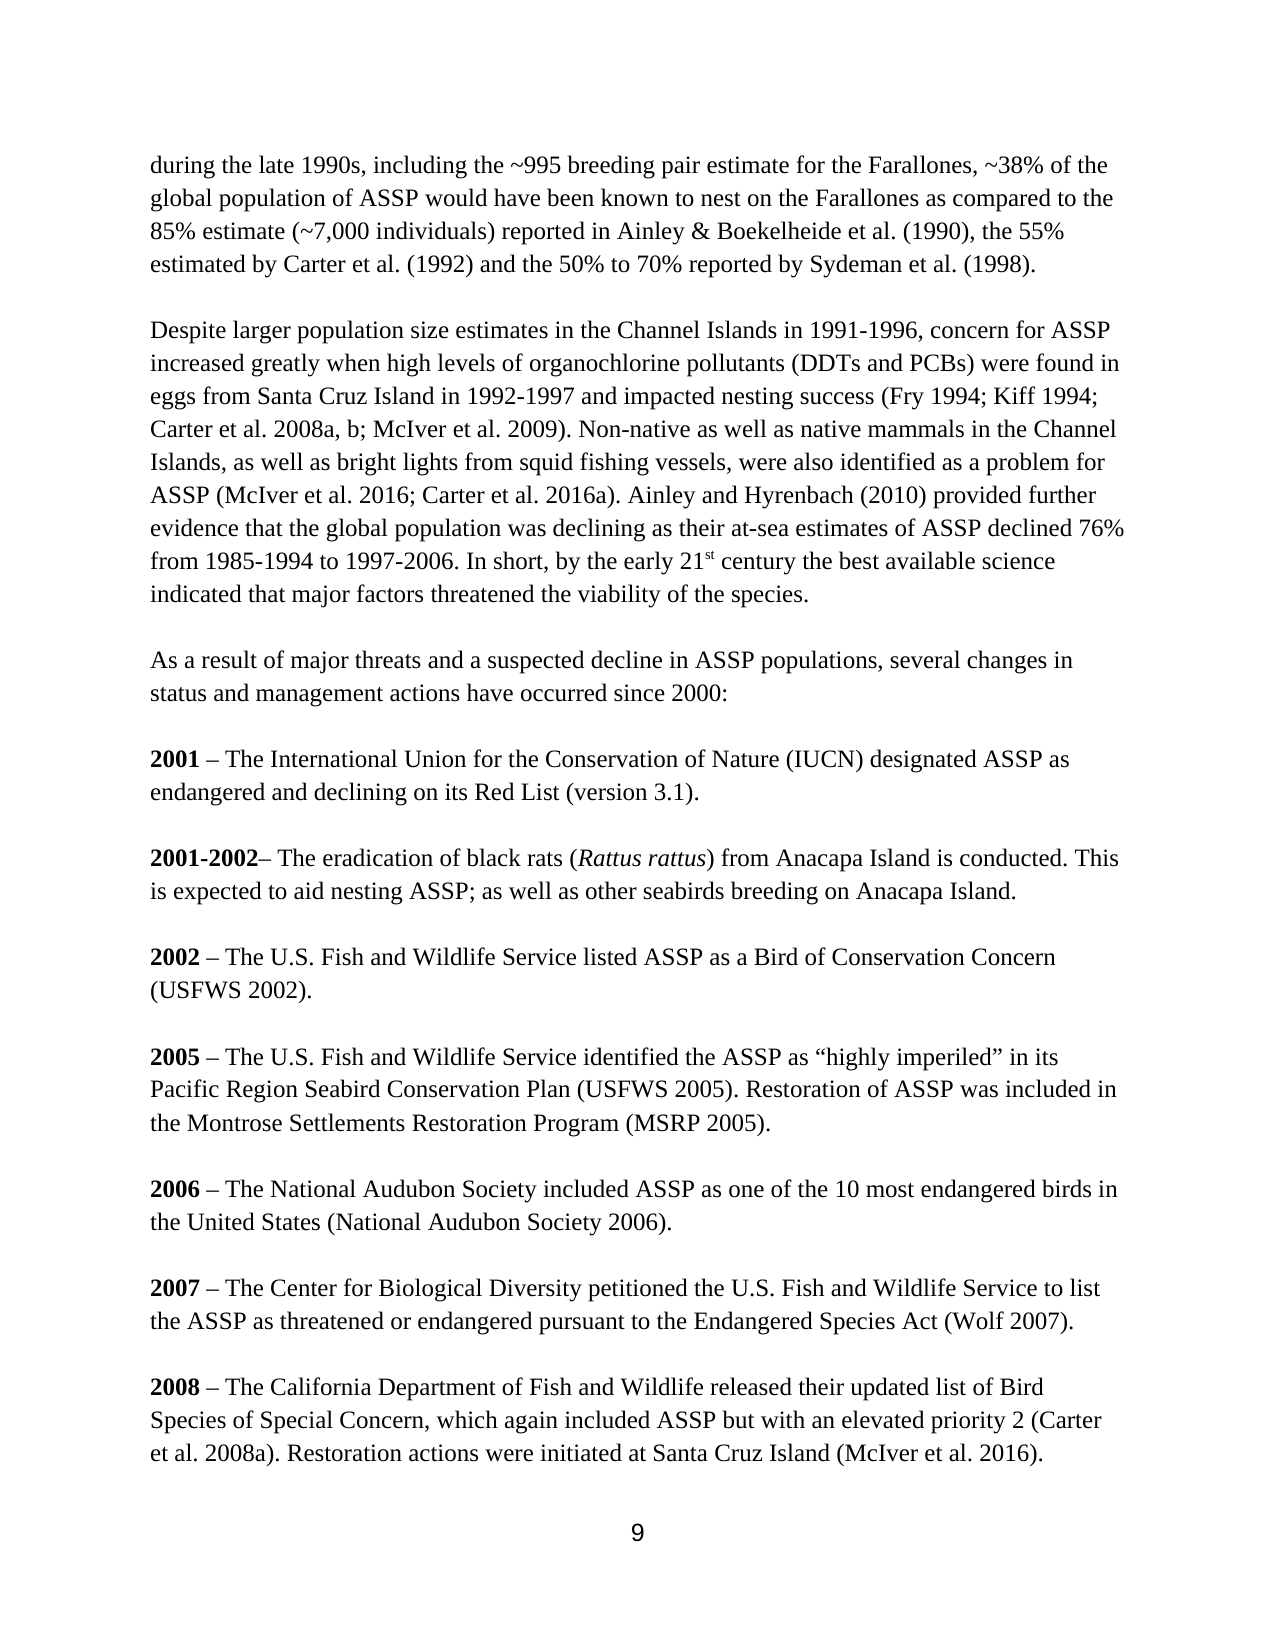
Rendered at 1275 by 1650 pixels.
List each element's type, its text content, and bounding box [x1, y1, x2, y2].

text 2001 – The International Union for the Conservation of Nature (IUCN) designated ASSP as endangered and declining on its Red List (version 3.1). [150, 744, 1125, 806]
text Despite larger population size estimates in the Channel Islands in 1991-1996, concern for ASSP increased greatly when high levels of organochlorine pollutants (DDTs and PCBs) were found in eggs from Santa Cruz Island in 1992-1997 and impacted nesting success (Fry 1994; Kiff 1994; Carter et al. 2008a, b; McIver et al. 2009). Non-native as well as native mammals in the Channel Islands, as well as bright lights from squid fishing vessels, were also identified as a problem for ASSP (McIver et al. 2016; Carter et al. 2016a). Ainley and Hyrenbach (2010) provided further evidence that the global population was declining as their at-sea estimates of ASSP declined 76% from 1985-1994 to 1997-2006. In short, by the early 21st century the best available science indicated that major factors threatened the viability of the species. [150, 315, 1125, 608]
text 2001-2002– The eradication of black rats (Rattus rattus) from Anacapa Island is conducted. This is expected to aid nesting ASSP; as well as other seabirds breeding on Anacapa Island. [150, 843, 1125, 905]
text 2007 – The Center for Biological Diversity petitioned the U.S. Fish and Wildlife Service to list the ASSP as threatened or endangered pursuant to the Endangered Species Act (Wolf 2007). [150, 1273, 1125, 1334]
text 2006 – The National Audubon Society included ASSP as one of the 10 most endangered birds in the United States (National Audubon Society 2006). [150, 1174, 1125, 1235]
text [150, 150, 1125, 278]
text 2005 – The U.S. Fish and Wildlife Service identified the ASSP as “highly imperiled” in its Pacific Region Seabird Conservation Plan (USFWS 2005). Restoration of ASSP was included in the Montrose Settlements Restoration Program (MSRP 2005). [150, 1042, 1125, 1136]
text 2002 – The U.S. Fish and Wildlife Service listed ASSP as a Bird of Conservation Concern (USFWS 2002). [150, 942, 1125, 1004]
text 2008 – The California Department of Fish and Wildlife released their updated list of Bird Species of Special Concern, which again included ASSP but with an elevated priority 2 (Carter et al. 2008a). Restoration actions were initiated at Santa Cruz Island (McIver et al. 2016). [150, 1372, 1125, 1467]
text As a result of major threats and a suspected decline in ASSP populations, several changes in status and management actions have occurred since 2000: [150, 645, 1125, 707]
